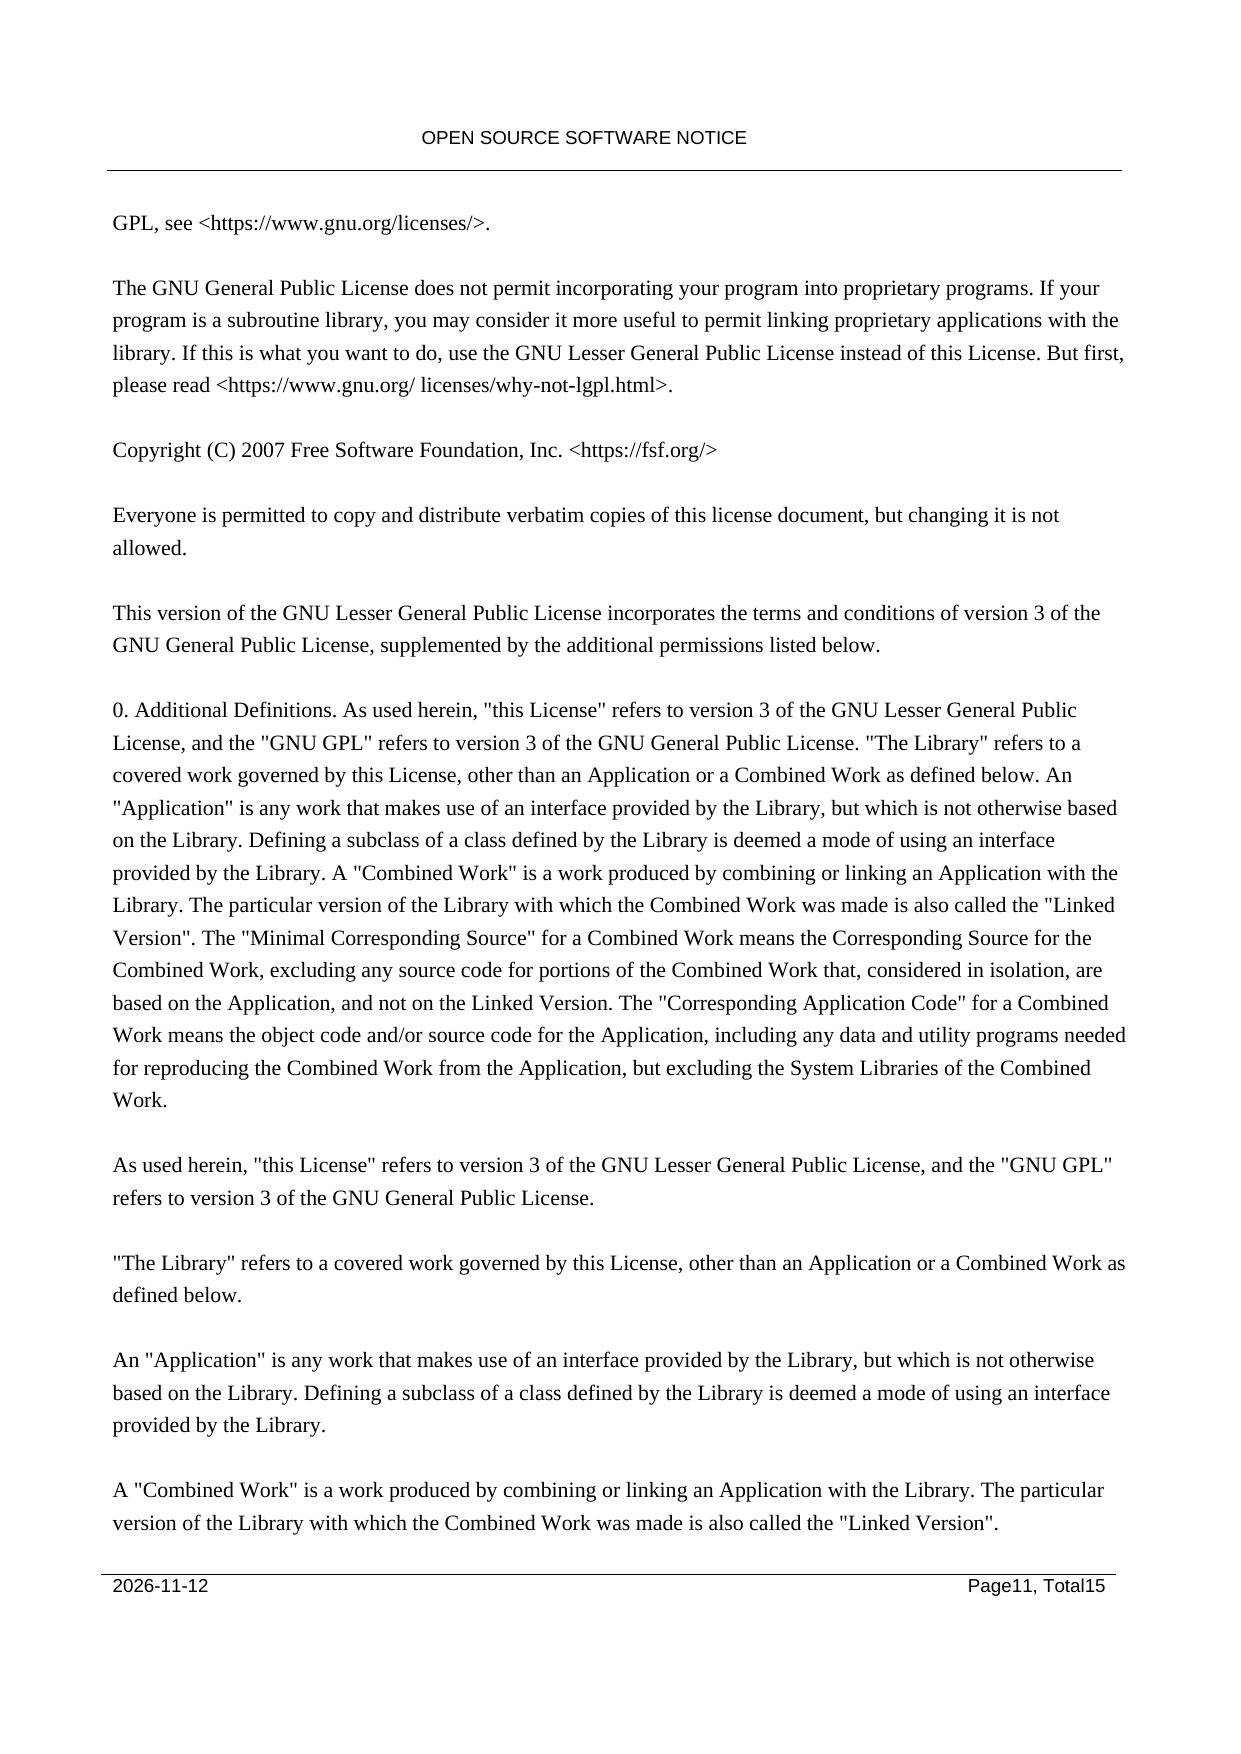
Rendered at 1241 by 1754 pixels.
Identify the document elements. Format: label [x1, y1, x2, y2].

text [112, 206, 1128, 1539]
